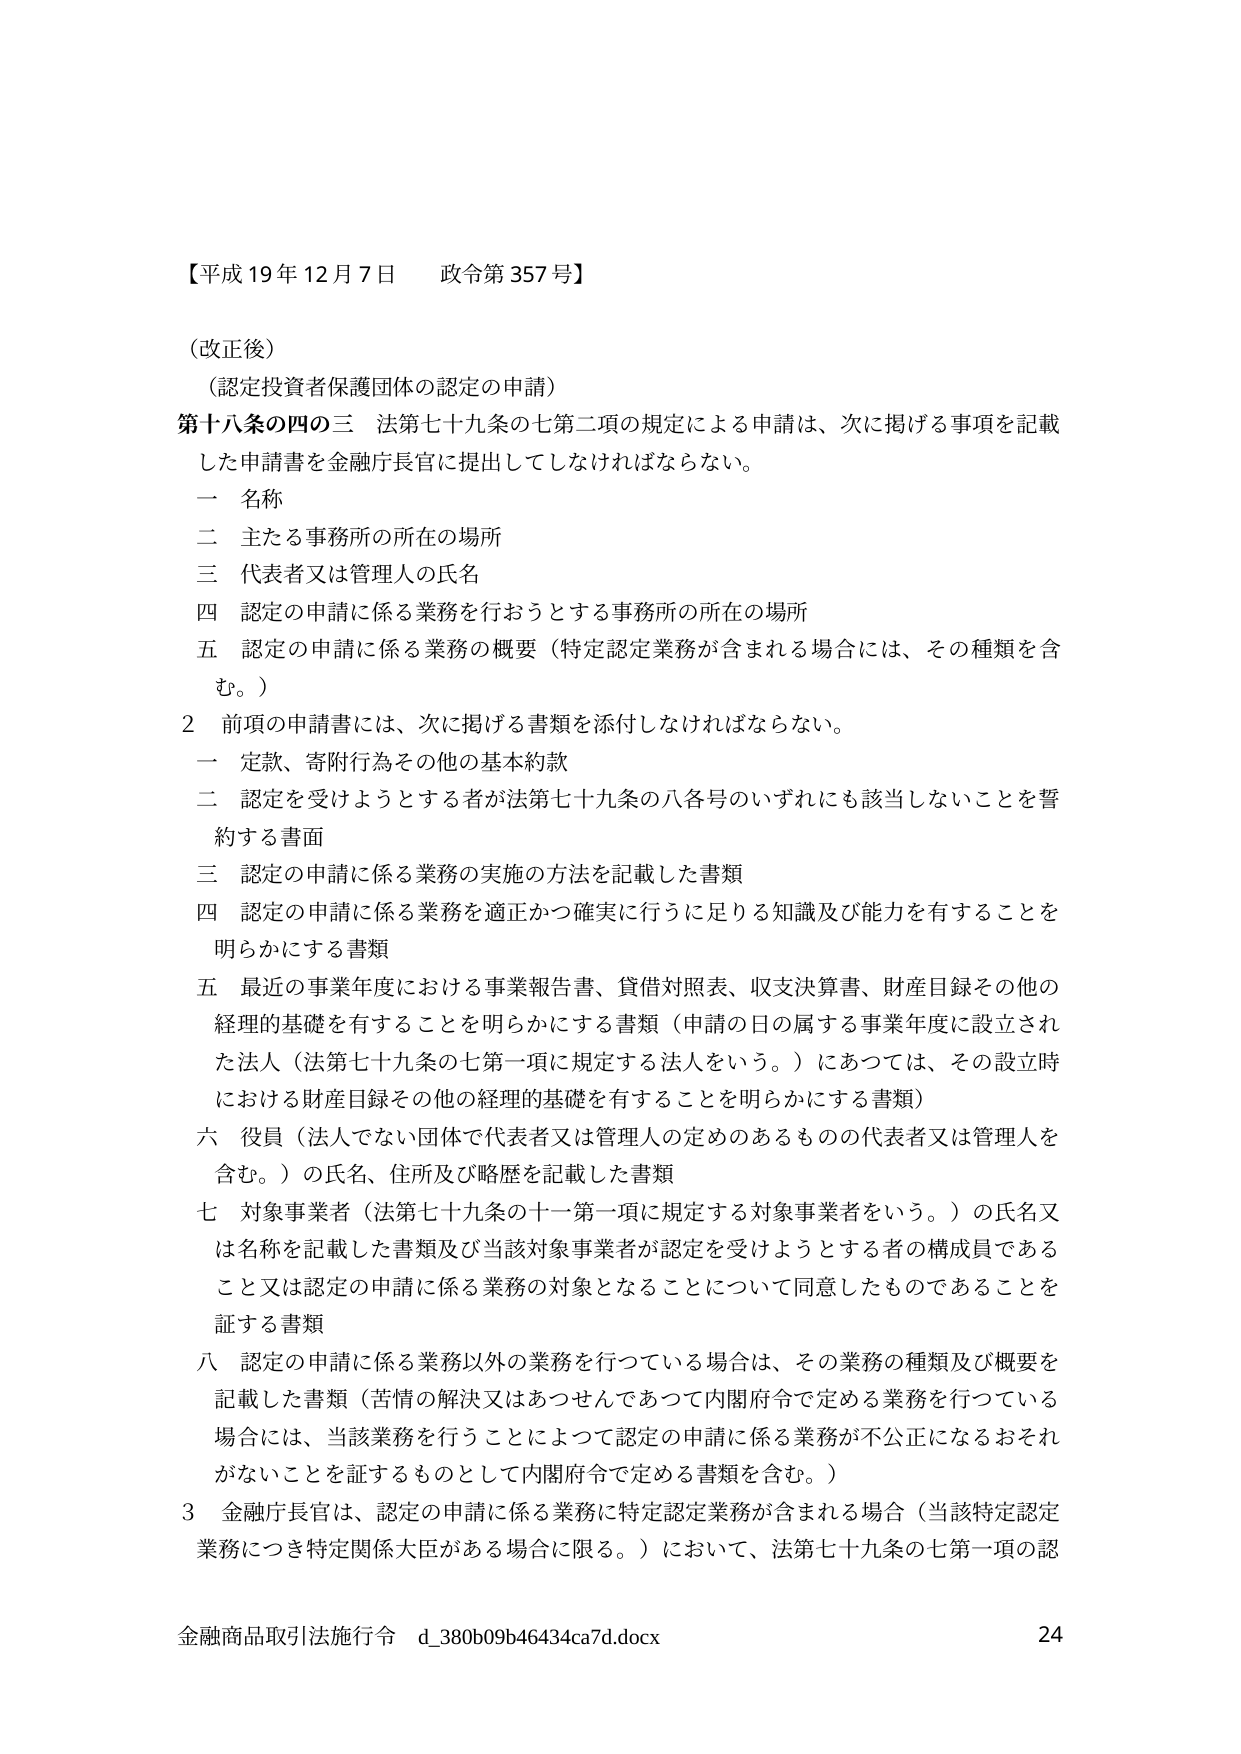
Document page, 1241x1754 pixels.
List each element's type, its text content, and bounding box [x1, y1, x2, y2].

text 五 認定の申請に係る業務の概要（特定認定業務が含まれる場合には、その種類を含む。） [196, 629, 1063, 704]
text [177, 1492, 1063, 1567]
text 三 認定の申請に係る業務の実施の方法を記載した書類 [196, 854, 1063, 892]
text 【平成19年12月7日 政令第357号】 [177, 254, 1063, 292]
text 一 名称 [196, 479, 1063, 517]
text 第十八条の四の三 法第七十九条の七第二項の規定による申請は、次に掲げる事項を記載した申請書を金融庁長官に提出してしなければならない。 [177, 404, 1063, 479]
text 四 認定の申請に係る業務を適正かつ確実に行うに足りる知識及び能力を有することを明らかにする書類 [196, 892, 1063, 967]
text 三 代表者又は管理人の氏名 [196, 554, 1063, 592]
text 六 役員（法人でない団体で代表者又は管理人の定めのあるものの代表者又は管理人を含む。）の氏名、住所及び略歴を記載した書類 [196, 1117, 1063, 1192]
text 五 最近の事業年度における事業報告書、貸借対照表、収支決算書、財産目録その他の経理的基礎を有することを明らかにする書類（申請の日の属する事業年度に設立された法人（法第七十九条の七第一項に規定する法人をいう。）にあつては、その設立時における財産目録その他の経理的基礎を有することを明らかにする書類） [196, 967, 1063, 1117]
text 七 対象事業者（法第七十九条の十一第一項に規定する対象事業者をいう。）の氏名又は名称を記載した書類及び当該対象事業者が認定を受けようとする者の構成員であること又は認定の申請に係る業務の対象となることについて同意したものであることを証する書類 [196, 1192, 1063, 1342]
text ２ 前項の申請書には、次に掲げる書類を添付しなければならない。 [177, 704, 1063, 742]
text 八 認定の申請に係る業務以外の業務を行つている場合は、その業務の種類及び概要を記載した書類（苦情の解決又はあつせんであつて内閣府令で定める業務を行つている場合には、当該業務を行うことによつて認定の申請に係る業務が不公正になるおそれがないことを証するものとして内閣府令で定める書類を含む。） [196, 1342, 1063, 1492]
text 二 認定を受けようとする者が法第七十九条の八各号のいずれにも該当しないことを誓約する書面 [196, 779, 1063, 854]
text 二 主たる事務所の所在の場所 [196, 517, 1063, 554]
text 四 認定の申請に係る業務を行おうとする事務所の所在の場所 [196, 592, 1063, 629]
text （改正後） [177, 329, 1063, 367]
text 一 定款、寄附行為その他の基本約款 [196, 742, 1063, 779]
text （認定投資者保護団体の認定の申請） [196, 367, 1063, 404]
